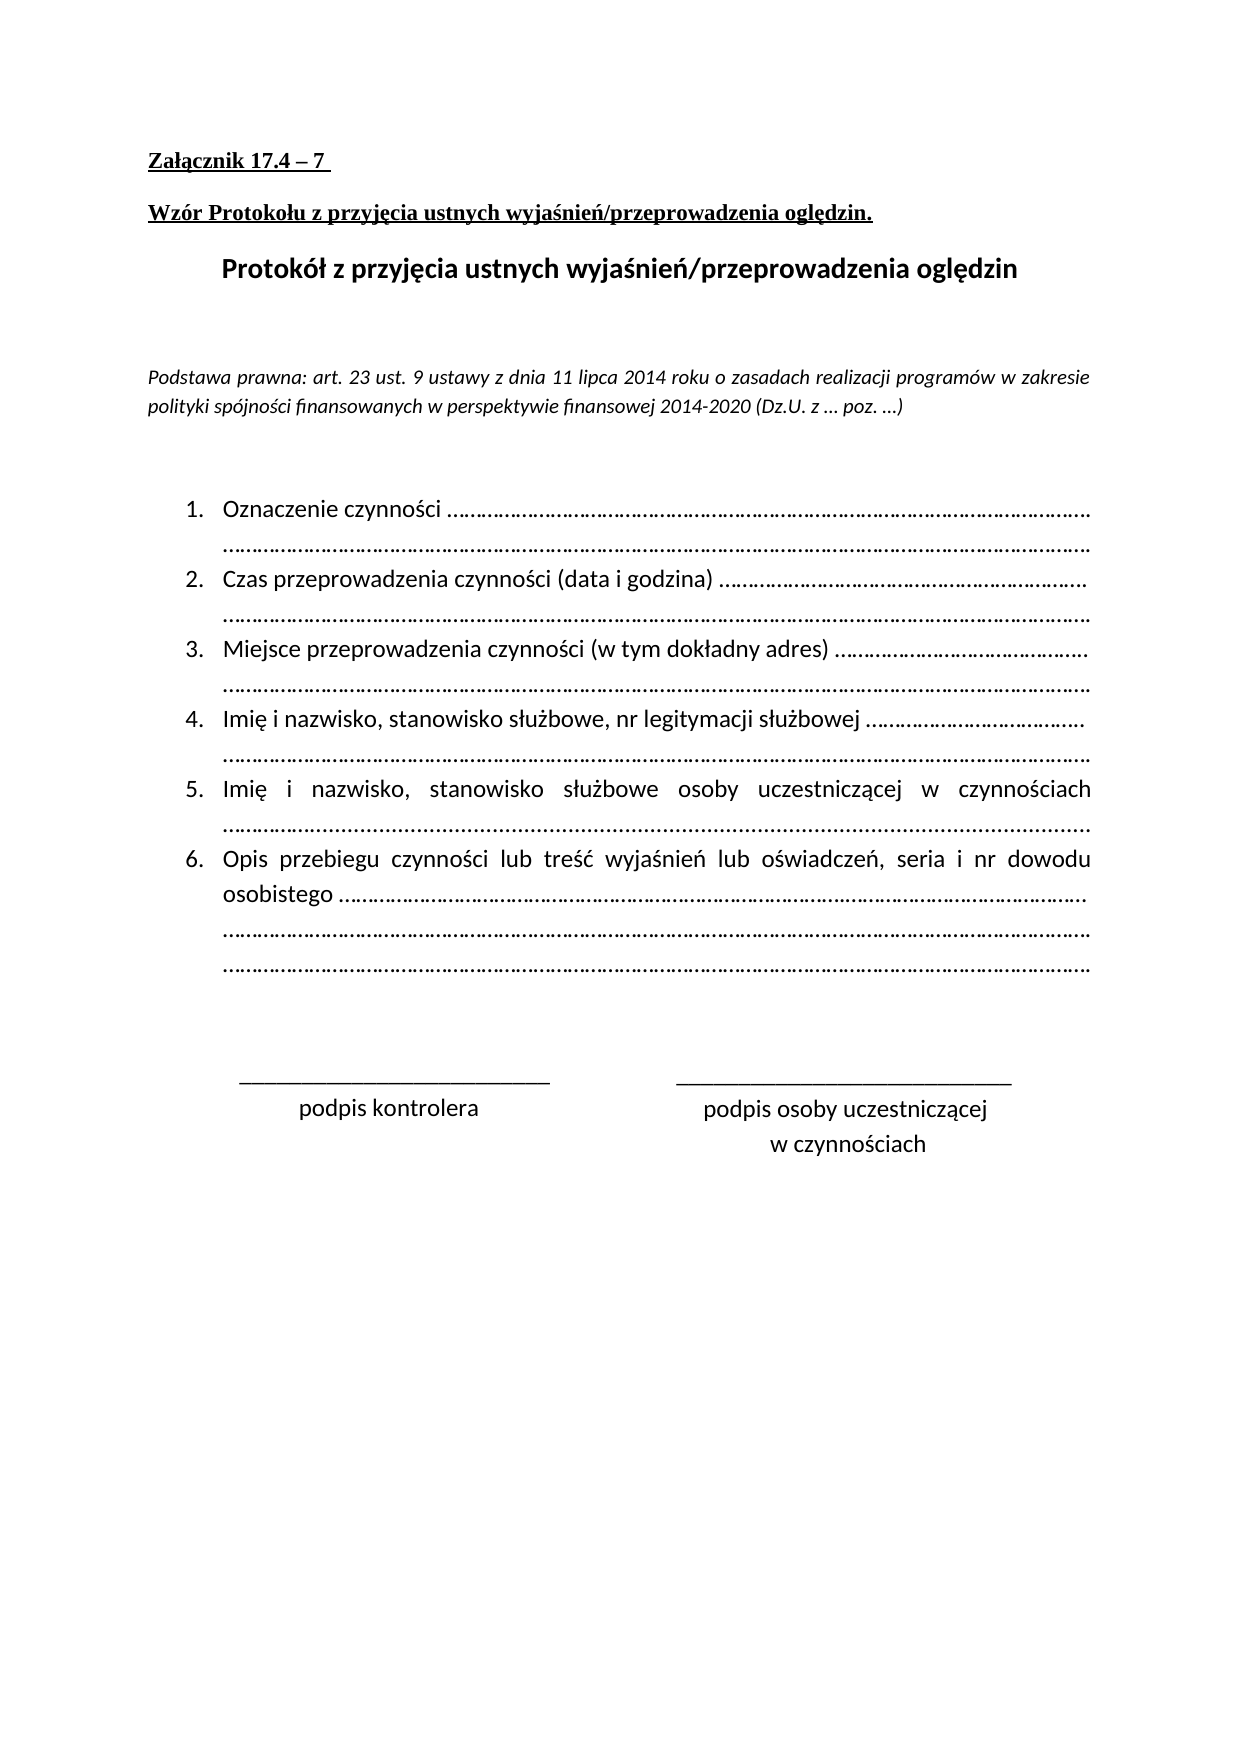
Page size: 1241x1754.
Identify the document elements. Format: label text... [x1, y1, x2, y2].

text Wzór Protokołu z przyjęcia ustnych wyjaśnień/przeprowadzenia oględzin. [148, 199, 1093, 225]
text Załącznik 17.4 – 7 [148, 148, 1093, 174]
text Podstawa prawna: art. 23 ust. 9 ustawy z dnia 11 lipca 2014 roku o zasadach realizacji programów w zakresie polityki spójności finansowanych w perspektywie finansowej 2014-2020 (Dz.U. z … poz. …) [148, 364, 1093, 419]
list Opis przebiegu czynności lub treść wyjaśnień lub oświadczeń, seria i nr dowodu osobistego …………………………………………………………………………….…………………………………… [185, 844, 1093, 909]
list Miejsce przeprowadzenia czynności (w tym dokładny adres) …………………………………….. [185, 634, 1093, 664]
list ……………………………………………………………………………………………………………………………………. [223, 914, 1093, 944]
list Czas przeprowadzenia czynności (data i godzina) ………………………………………………………. [185, 564, 1093, 594]
list Imię i nazwisko, stanowisko służbowe osoby uczestniczącej w czynnościach ……………............................................................................................................................ [185, 774, 1093, 839]
list Imię i nazwisko, stanowisko służbowe, nr legitymacji służbowej ……………………………….. [185, 704, 1093, 734]
list ……………………………………………………………………………………………………………………………………. [223, 669, 1093, 699]
list ……………………………………………………………………………………………………………………………………. [223, 529, 1093, 559]
list ……………………………………………………………………………………………………………………………………. [223, 599, 1093, 629]
list ……………………………………………………………………………………………………………………………………. [223, 739, 1093, 769]
list Oznaczenie czynności …………………………………………………………………………………………………. [185, 494, 1093, 524]
list ……………………………………………………………………………………………………………………………………. [223, 949, 1093, 979]
text Protokół z przyjęcia ustnych wyjaśnień/przeprowadzenia oględzin [148, 250, 1093, 285]
